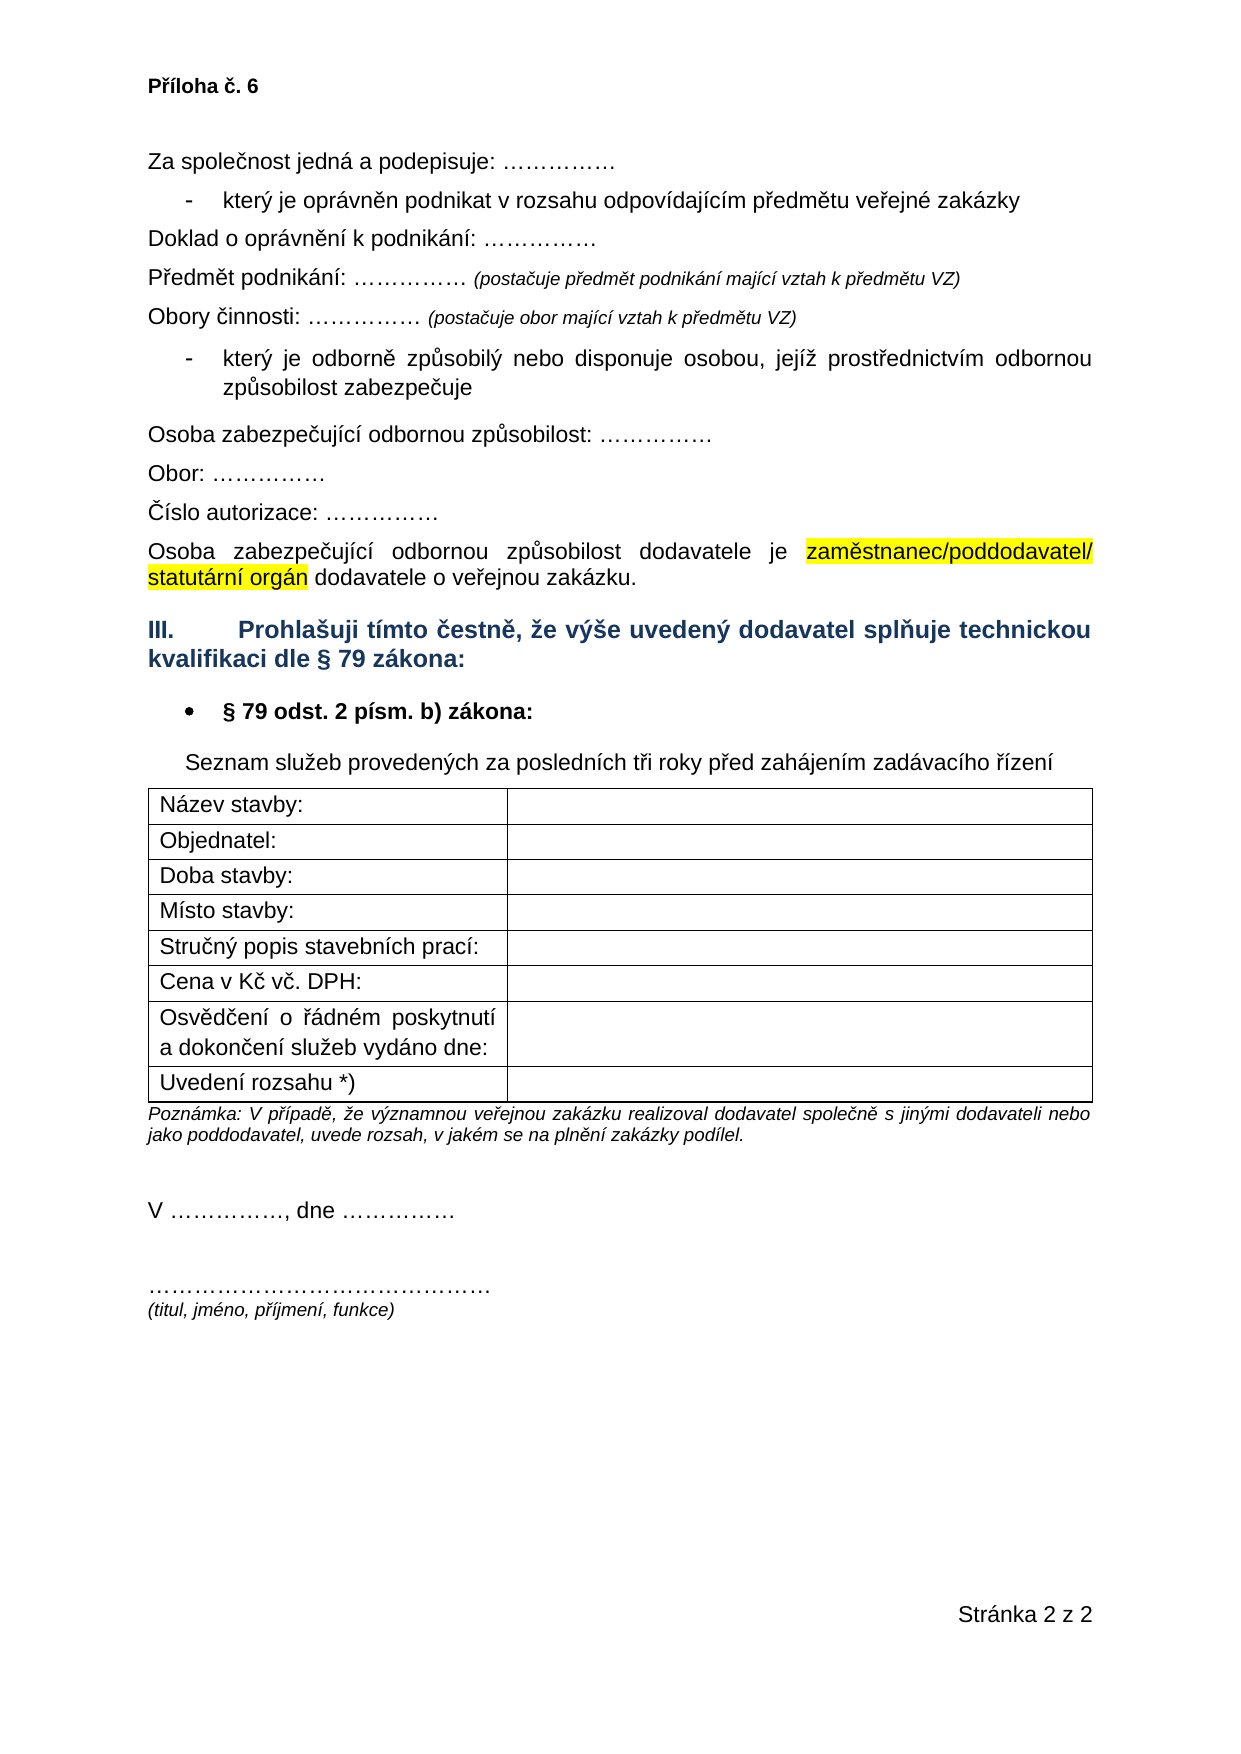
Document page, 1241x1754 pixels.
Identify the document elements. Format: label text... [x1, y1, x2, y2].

text Doklad o oprávnění k podnikání: …………… [148, 225, 1093, 252]
table_cell [508, 860, 1092, 894]
table_cell [508, 931, 1092, 965]
table_cell Osvědčení o řádném poskytnutí a dokončení služeb vydáno dne: [149, 1002, 507, 1066]
text Seznam služeb provedených za posledních tři roky před zahájením zadávacího řízení [185, 749, 1093, 776]
text Obor: …………… [148, 460, 1093, 486]
text Za společnost jedná a podepisuje: …………… [148, 148, 1093, 174]
text Poznámka: V případě, že významnou veřejnou zakázku realizoval dodavatel společně s jinými dodavateli nebo jako poddodavatel, uvede rozsah, v jakém se na plnění zakázky podílel. [148, 1103, 1093, 1146]
table_cell [508, 1067, 1092, 1101]
table_cell [508, 895, 1092, 930]
table_cell Uvedení rozsahu *) [149, 1067, 507, 1101]
table_header [508, 789, 1092, 823]
table_cell Místo stavby: [149, 895, 507, 930]
table_cell Doba stavby: [149, 860, 507, 894]
text který je oprávněn podnikat v rozsahu odpovídajícím předmětu veřejné zakázky [185, 187, 1093, 213]
text V ……………, dne …………… [148, 1197, 1093, 1223]
table_cell [508, 825, 1092, 859]
list § 79 odst. 2 písm. b) zákona: [185, 698, 1093, 724]
text Obory činnosti: …………… (postačuje obor mající vztah k předmětu VZ) [148, 303, 1093, 329]
table_header Název stavby: [149, 789, 507, 823]
table_cell [508, 966, 1092, 1001]
text Předmět podnikání: …………… (postačuje předmět podnikání mající vztah k předmětu VZ) [148, 264, 1093, 291]
subtitle Prohlašuji tímto čestně, že výše uvedený dodavatel splňuje technickou kvalifikaci dle § 79 zákona: [148, 615, 1093, 673]
table_cell Stručný popis stavebních prací: [149, 931, 507, 965]
table_cell Objednatel: [149, 825, 507, 859]
text Číslo autorizace: …………… [148, 499, 1093, 525]
table_cell [508, 1002, 1092, 1066]
table_cell Cena v Kč vč. DPH: [149, 966, 507, 1001]
list který je odborně způsobilý nebo disponuje osobou, jejíž prostřednictvím odbornou způsobilost zabezpečuje [185, 342, 1093, 400]
text Osoba zabezpečující odbornou způsobilost: …………… [148, 421, 1093, 447]
text ……………………………………… (titul, jméno, příjmení, funkce) [148, 1272, 1093, 1320]
text Osoba zabezpečující odbornou způsobilost dodavatele je zaměstnanec/poddodavatel/ statutární orgán dodavatele o veřejnou zakázku. [148, 538, 1093, 590]
